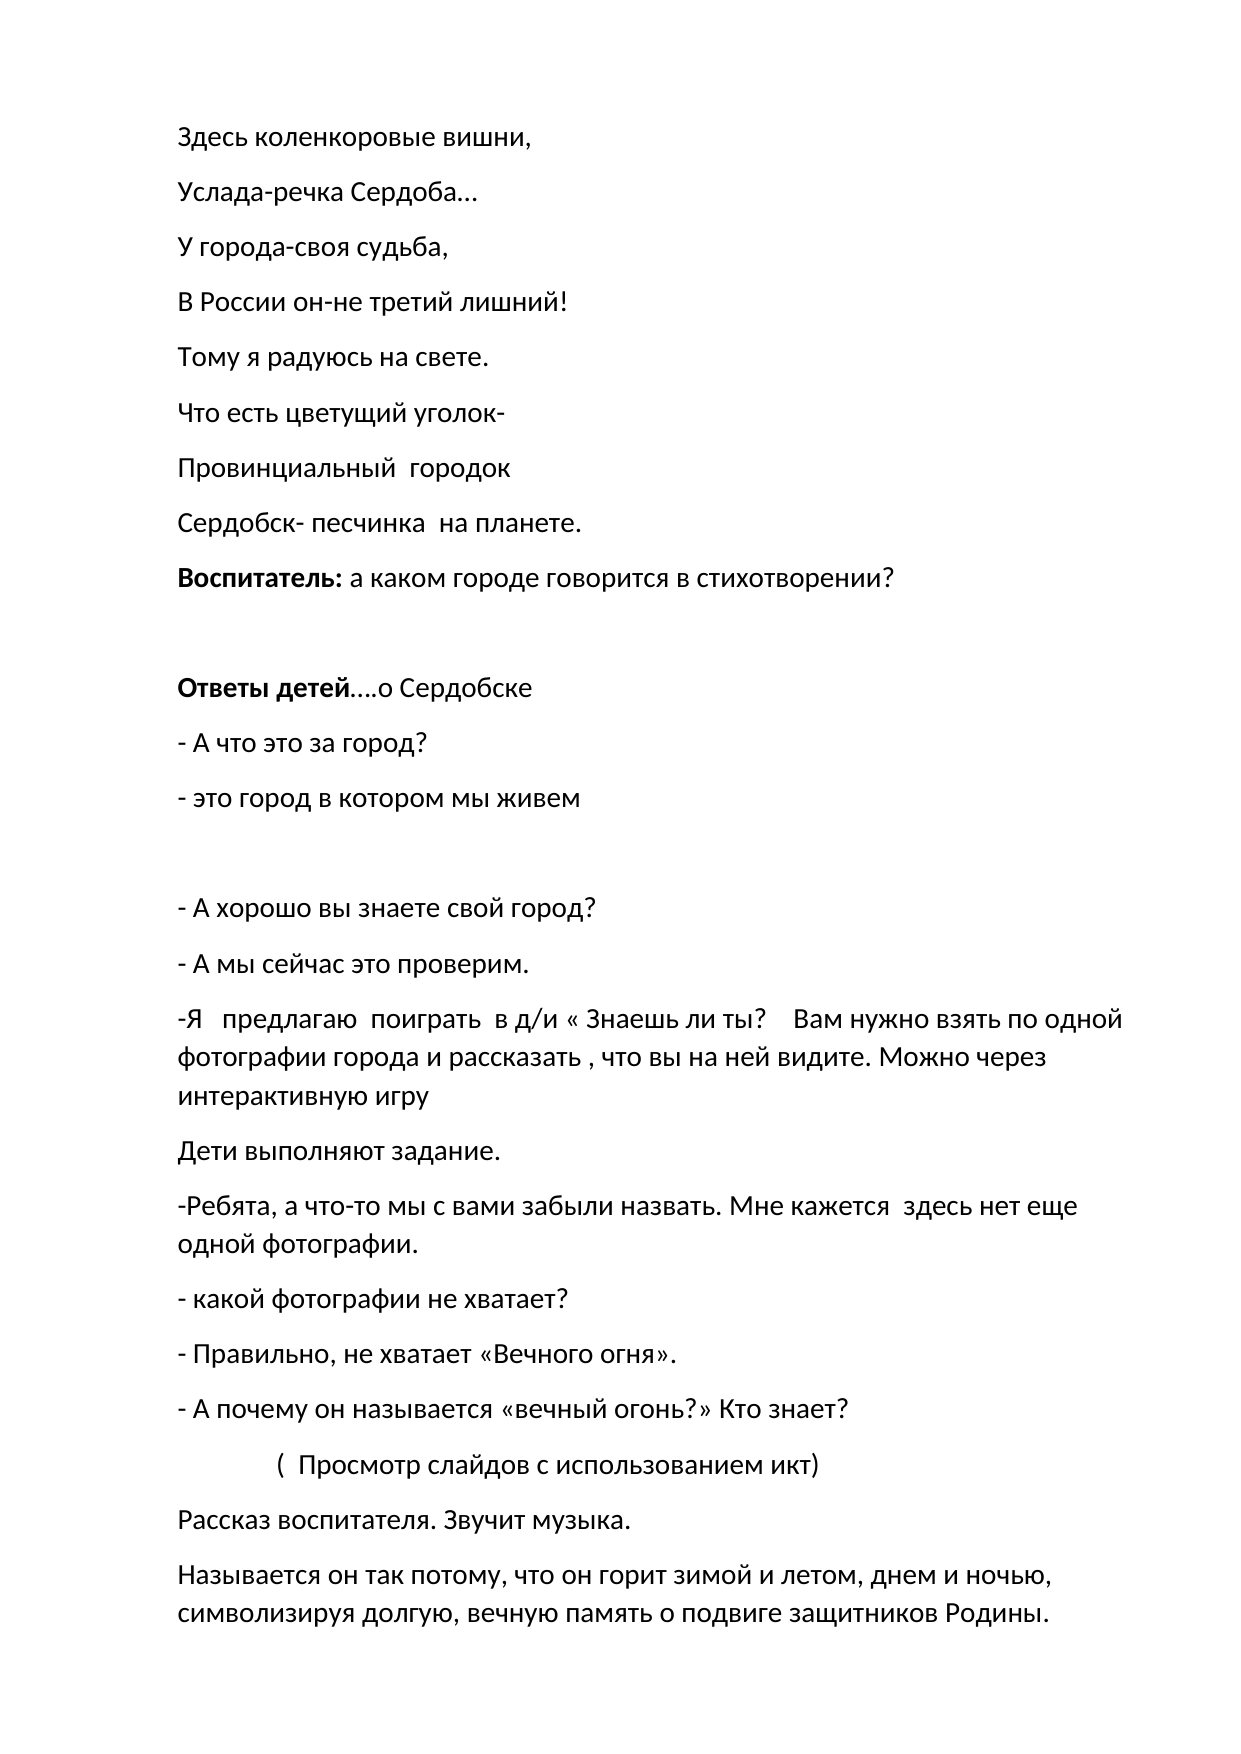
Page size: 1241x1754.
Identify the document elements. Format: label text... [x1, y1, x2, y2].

text Сердобск- песчинка на планете. [177, 504, 1152, 539]
text В России он-не третий лишний! [177, 283, 1152, 319]
text Тому я радуюсь на свете. [177, 338, 1152, 374]
text - А хорошо вы знаете свой город? [177, 889, 1152, 925]
text Воспитатель: а каком городе говорится в стихотворении? [177, 559, 1152, 594]
text - А что это за город? [177, 724, 1152, 760]
text Здесь коленкоровые вишни, [177, 118, 1152, 154]
text Ответы детей….о Сердобске [177, 669, 1152, 705]
text ( Просмотр слайдов с использованием икт) [177, 1446, 1152, 1481]
text -Ребята, а что-то мы с вами забыли назвать. Мне кажется здесь нет еще одной фотографии. [177, 1187, 1152, 1261]
text - Правильно, не хватает «Вечного огня». [177, 1336, 1152, 1371]
text - какой фотографии не хватает? [177, 1280, 1152, 1316]
text - это город в котором мы живем [177, 779, 1152, 815]
text -Я предлагаю поиграть в д/и « Знаешь ли ты? Вам нужно взять по одной фотографии города и рассказать , что вы на ней видите. Можно через интерактивную игру [177, 1000, 1152, 1112]
text Рассказ воспитателя. Звучит музыка. [177, 1501, 1152, 1536]
text - А почему он называется «вечный огонь?» Кто знает? [177, 1391, 1152, 1426]
text У города-своя судьба, [177, 228, 1152, 264]
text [177, 1556, 1152, 1630]
text Дети выполняют задание. [177, 1132, 1152, 1167]
text - А мы сейчас это проверим. [177, 945, 1152, 980]
text Услада-речка Сердоба… [177, 173, 1152, 209]
text Провинциальный городок [177, 449, 1152, 484]
text Что есть цветущий уголок- [177, 394, 1152, 429]
